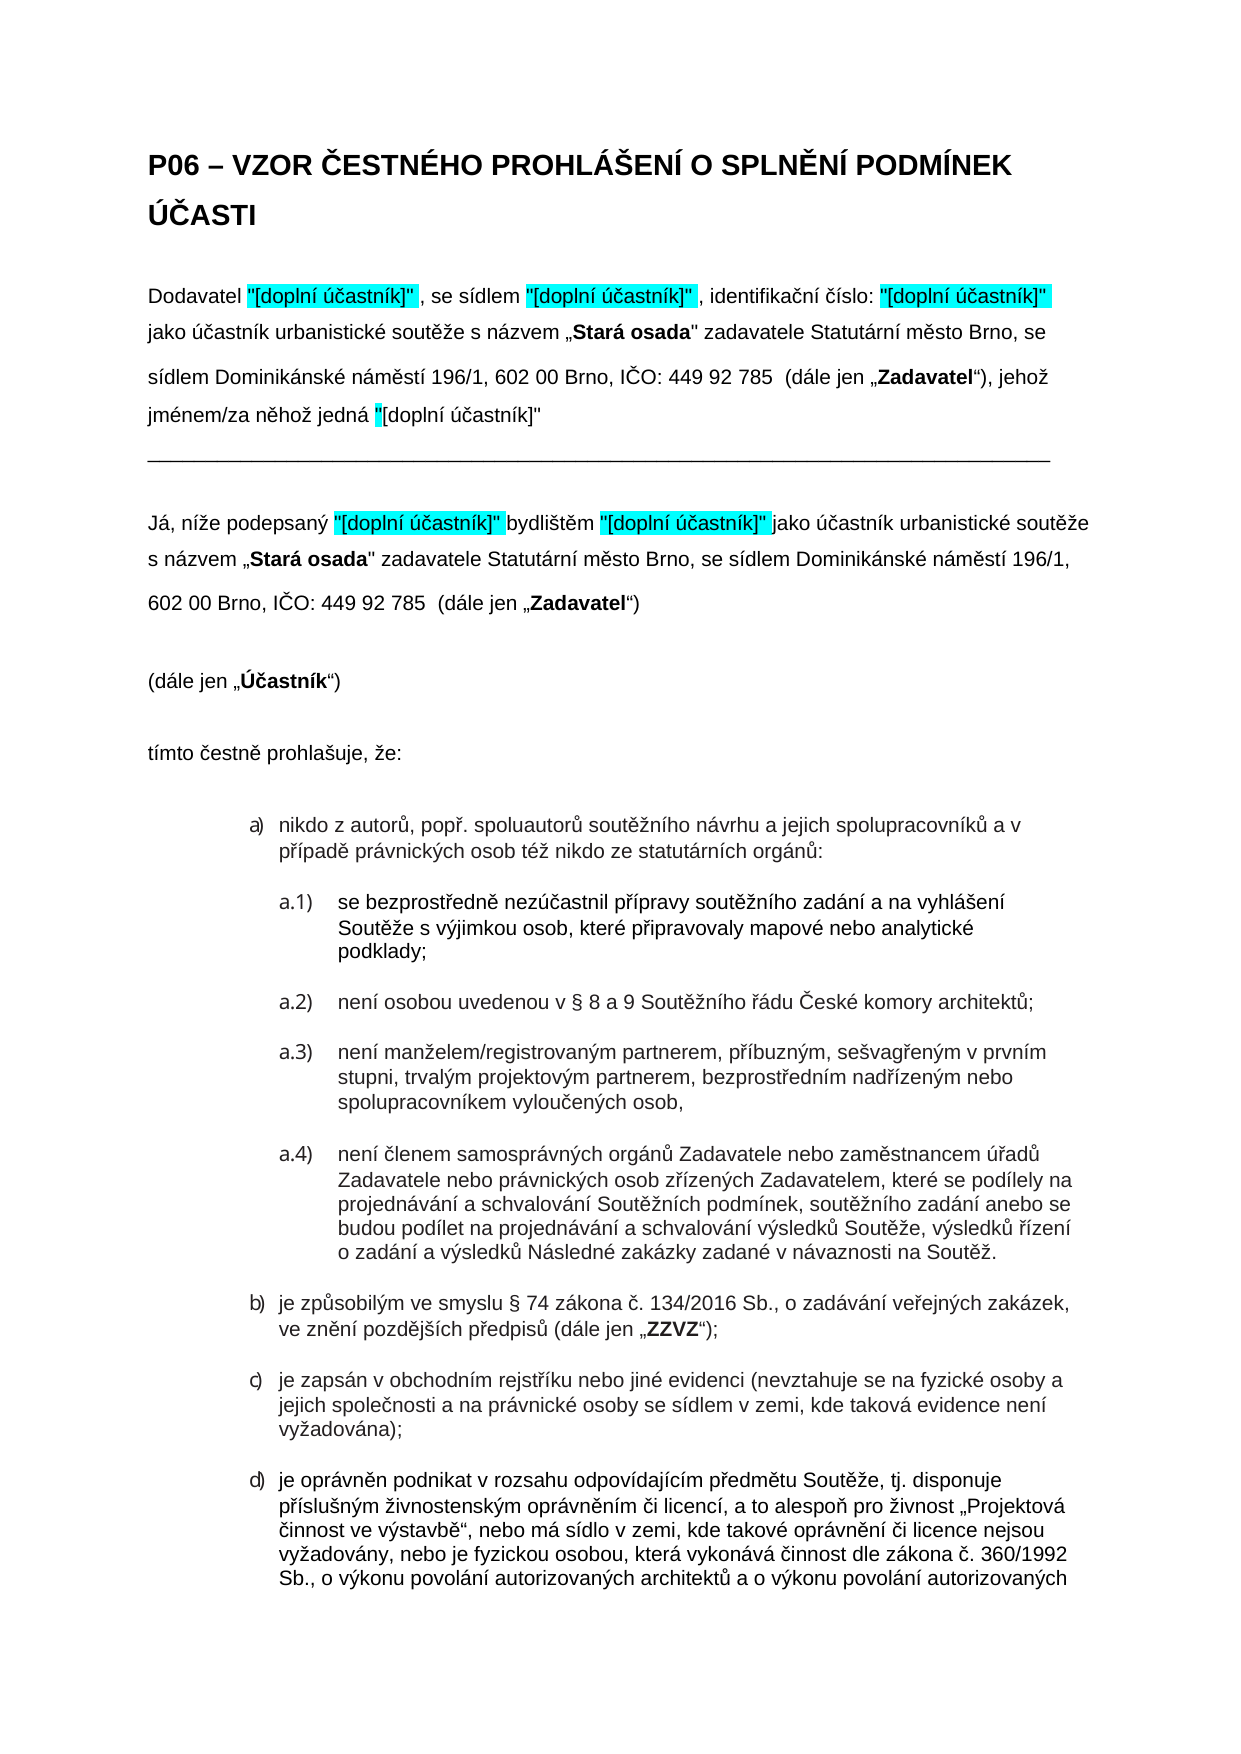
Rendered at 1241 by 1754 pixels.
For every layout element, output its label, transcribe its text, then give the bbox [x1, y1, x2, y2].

text tímto čestně prohlašuje, že: [148, 741, 1093, 765]
list není osobou uvedenou v § 8 a 9 Soutěžního řádu České komory architektů; [278, 987, 1062, 1016]
list není členem samosprávných orgánů Zadavatele nebo zaměstnancem úřadů Zadavatele nebo právnických osob zřízených Zadavatelem, které se podílely na projednávání a schvalování Soutěžních podmínek, soutěžního zadání anebo se budou podílet na projednávání a schvalování výsledků Soutěže, výsledků řízení o zadání a výsledků Následné zakázky zadané v návaznosti na Soutěž. [278, 1139, 1073, 1263]
list nikdo z autorů, popř. spoluautorů soutěžního návrhu a jejich spolupracovníků a v případě právnických osob též nikdo ze statutárních orgánů: [249, 811, 1093, 863]
subtitle P06 – VZOR ČESTNÉHO PROHLÁŠENÍ O SPLNĚNÍ PODMÍNEK ÚČASTI [148, 148, 1093, 231]
text Dodavatel , se sídlem , identifikační číslo: jako účastník urbanistické soutěže s názvem „Stará osada" zadavatele Statutární město Brno, se sídlem Dominikánské náměstí 196/1, 602 00 Brno, IČO: 449 92 785 (dále jen „Zadavatel“), jehož jménem/za něhož jedná [148, 284, 1093, 427]
text ______________________________________________________________________________ [148, 439, 1093, 463]
text (dále jen „Účastník“) [148, 669, 1093, 693]
text Já, níže podepsaný bydlištěm jako účastník urbanistické soutěže s názvem „Stará osada" zadavatele Statutární město Brno, se sídlem Dominikánské náměstí 196/1, 602 00 Brno, IČO: 449 92 785 (dále jen „Zadavatel“) [148, 511, 1093, 617]
list je způsobilým ve smyslu § 74 zákona č. 134/2016 Sb., o zadávání veřejných zakázek, ve znění pozdějších předpisů (dále jen „ZZVZ“); [249, 1288, 1093, 1341]
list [249, 1465, 1093, 1589]
list se bezprostředně nezúčastnil přípravy soutěžního zadání a na vyhlášení Soutěže s výjimkou osob, které připravovaly mapové nebo analytické podklady; [278, 887, 1062, 963]
list je zapsán v obchodním rejstříku nebo jiné evidenci (nevztahuje se na fyzické osoby a jejich společnosti a na právnické osoby se sídlem v zemi, kde taková evidence není vyžadována); [249, 1365, 1093, 1441]
list není manželem/registrovaným partnerem, příbuzným, sešvagřeným v prvním stupni, trvalým projektovým partnerem, bezprostředním nadřízeným nebo spolupracovníkem vyloučených osob, [278, 1040, 1062, 1114]
